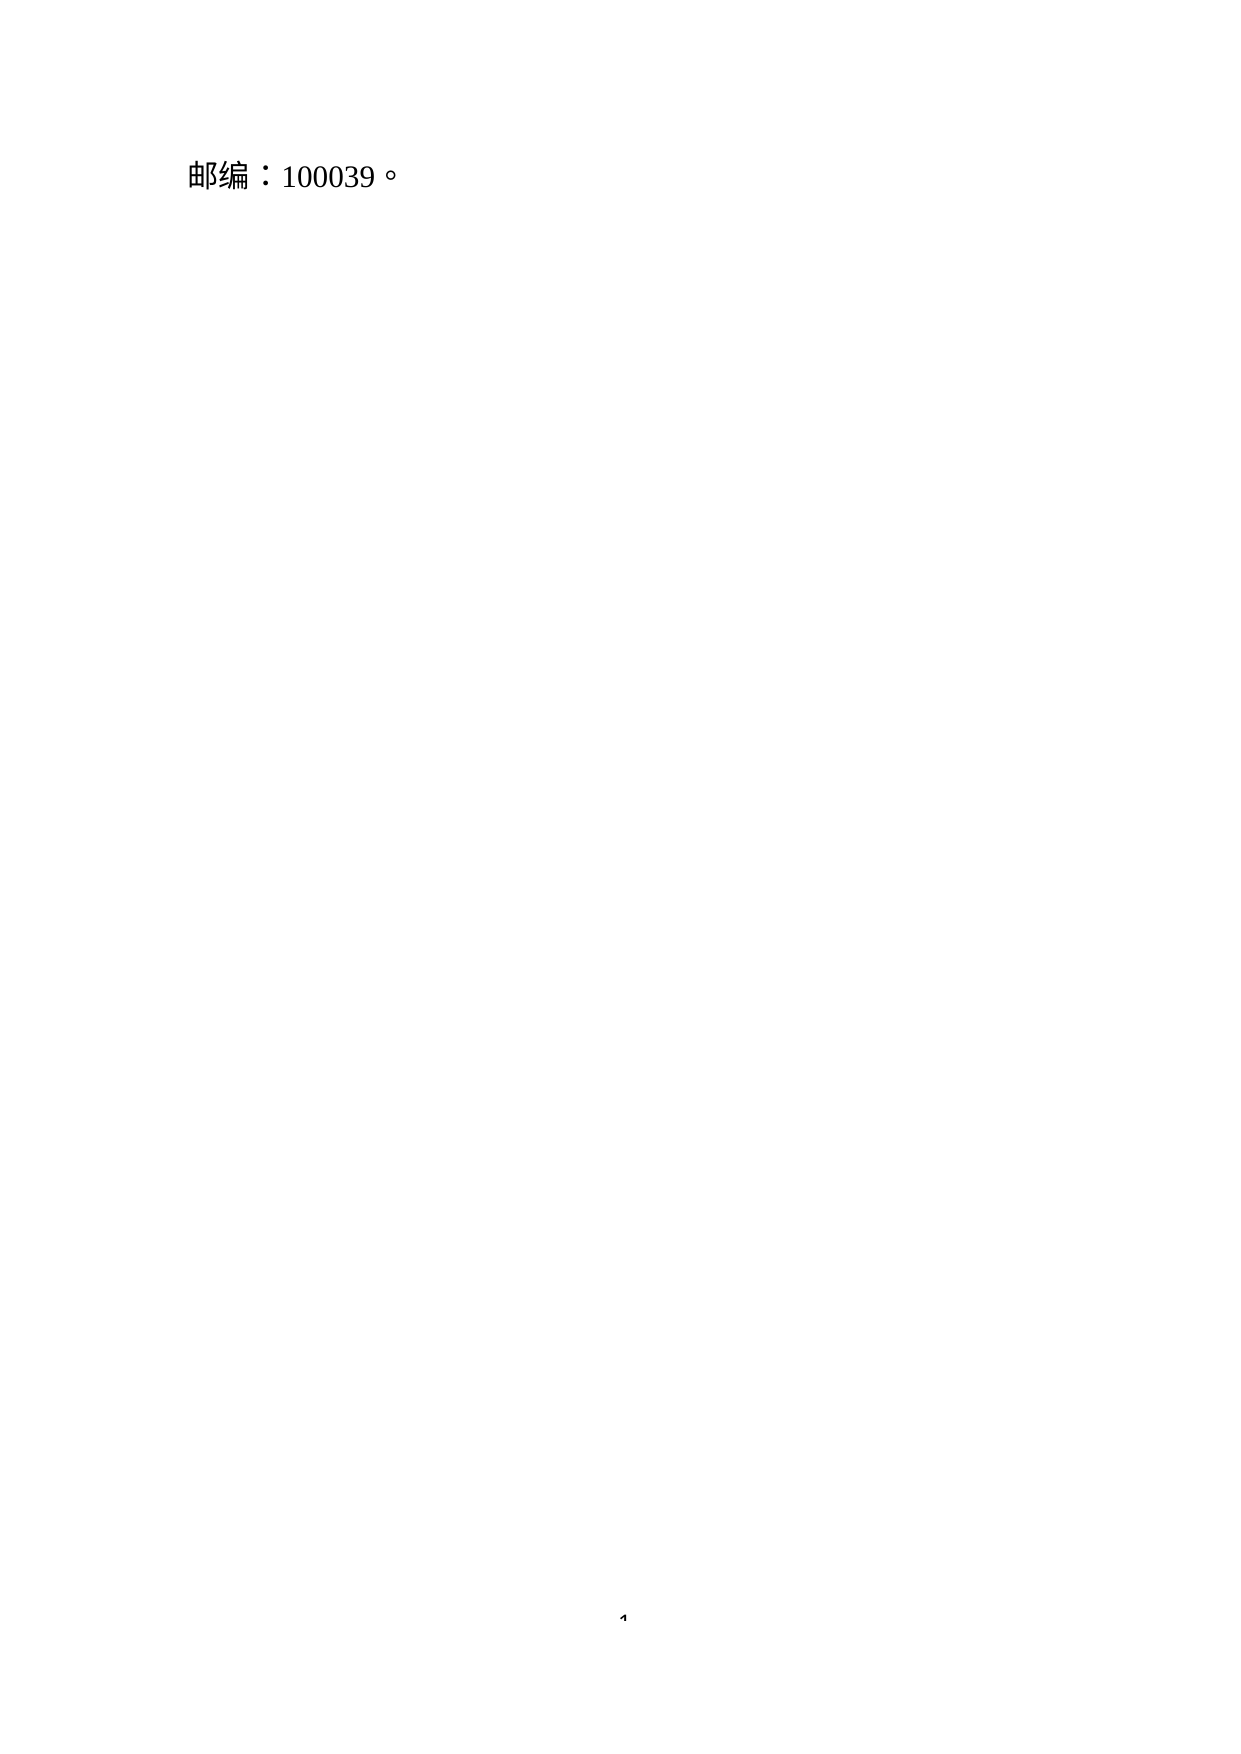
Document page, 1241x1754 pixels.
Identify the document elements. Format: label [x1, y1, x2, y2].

list [187, 154, 1053, 197]
